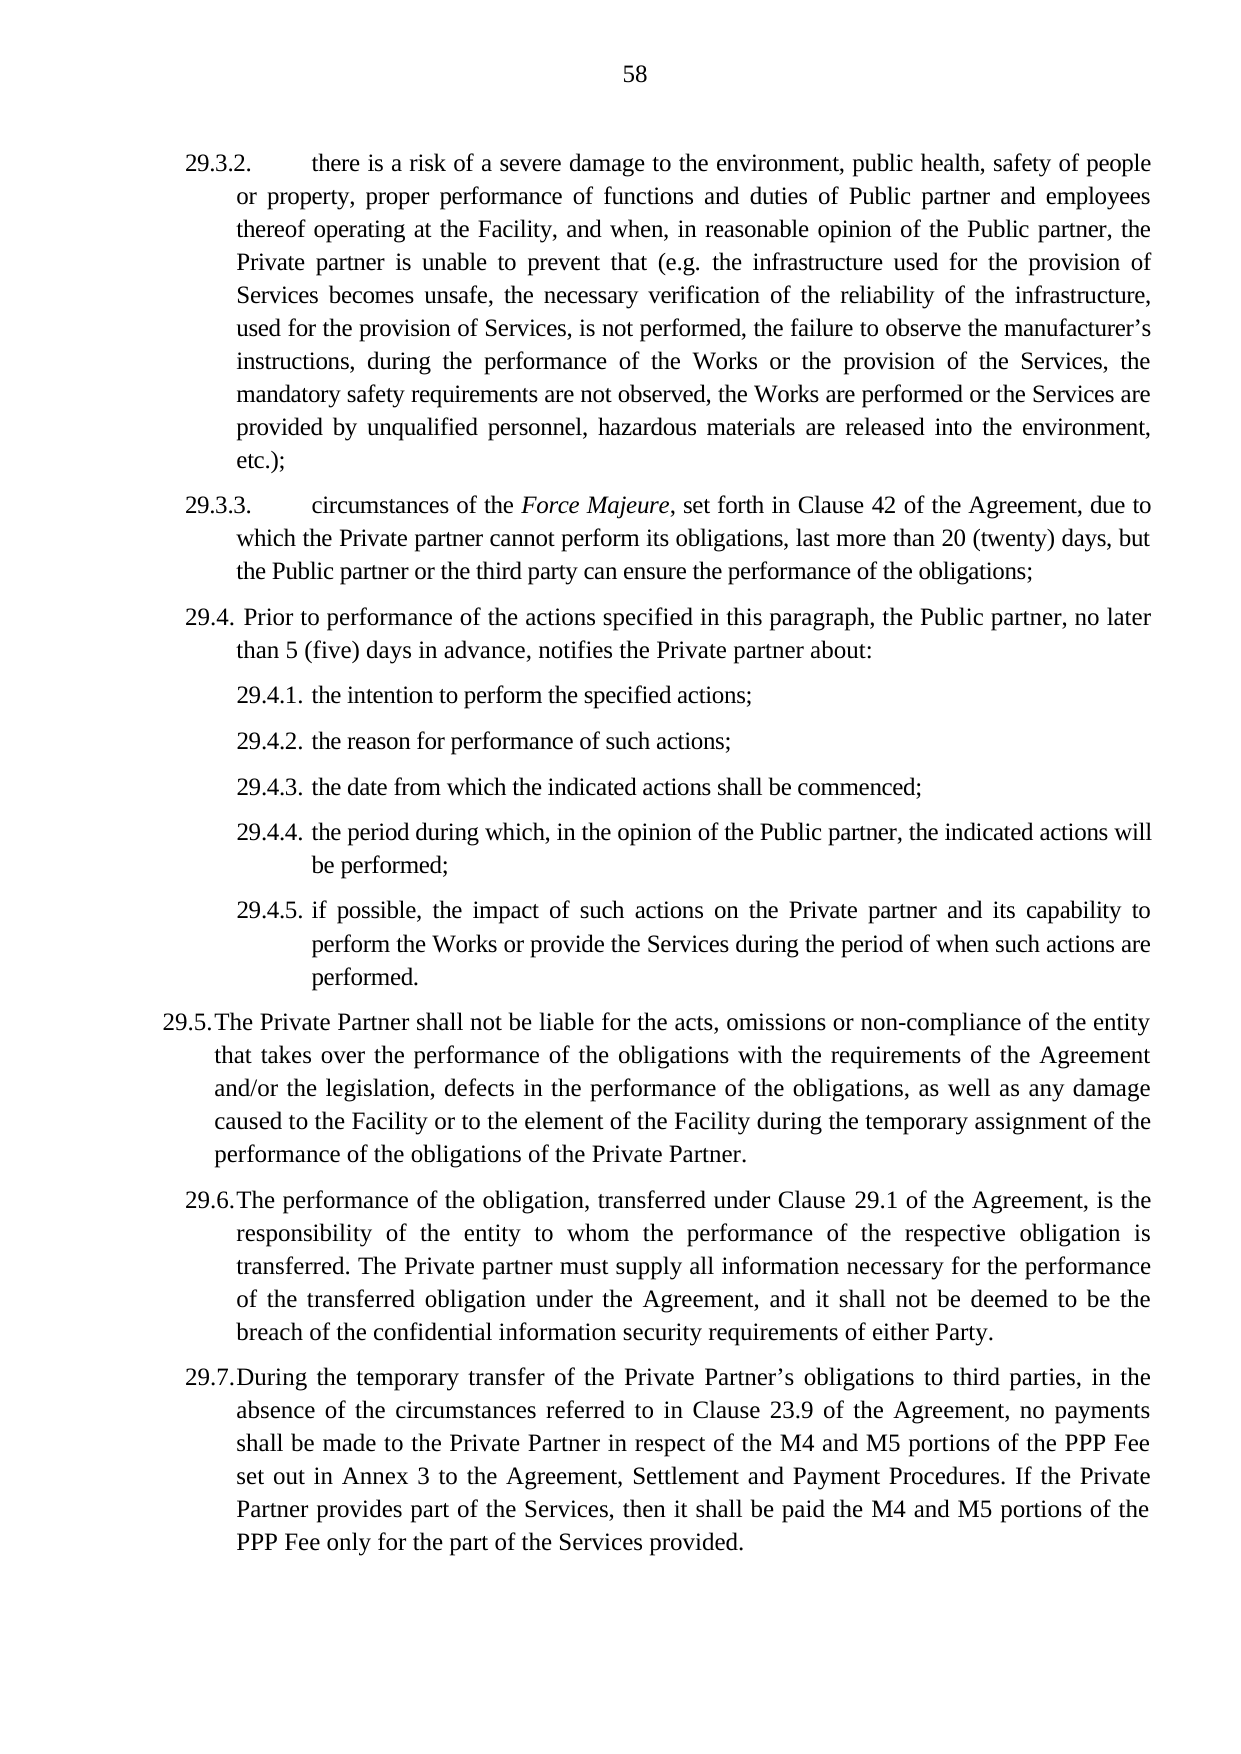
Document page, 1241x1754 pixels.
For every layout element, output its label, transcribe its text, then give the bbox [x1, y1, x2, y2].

text the reason for performance of such actions; [236, 726, 1152, 755]
text The Private Partner shall not be liable for the acts, omissions or non-compliance of the entity that takes over the performance of the obligations with the requirements of the Agreement and/or the legislation, defects in the performance of the obligations, as well as any damage caused to the Facility or to the element of the Facility during the temporary assignment of the performance of the obligations of the Private Partner. [162, 1007, 1152, 1168]
text During the temporary transfer of the Private Partner’s obligations to third parties, in the absence of the circumstances referred to in Clause 23.9 of the Agreement, no payments shall be made to the Private Partner in respect of the M4 and M5 portions of the PPP Fee set out in Annex 3 to the Agreement, Settlement and Payment Procedures. If the Private Partner provides part of the Services, then it shall be paid the M4 and M5 portions of the PPP Fee only for the part of the Services provided. [185, 1362, 1152, 1556]
text if possible, the impact of such actions on the Private partner and its capability to perform the Works or provide the Services during the period of when such actions are performed. [236, 896, 1152, 990]
text circumstances of the Force Majeure, set forth in Clause 42 of the Agreement, due to which the Private partner cannot perform its obligations, last more than 20 (twenty) days, but the Public partner or the third party can ensure the performance of the obligations; [185, 490, 1152, 585]
text the intention to perform the specified actions; [236, 681, 1152, 709]
text Prior to performance of the actions specified in this paragraph, the Public partner, no later than 5 (five) days in advance, notifies the Private partner about: [185, 602, 1152, 664]
text there is a risk of a severe damage to the environment, public health, safety of people or property, proper performance of functions and duties of Public partner and employees thereof operating at the Facility, and when, in reasonable opinion of the Public partner, the Private partner is unable to prevent that (e.g. the infrastructure used for the provision of Services becomes unsafe, the necessary verification of the reliability of the infrastructure, used for the provision of Services, is not performed, the failure to observe the manufacturer’s instructions, during the performance of the Works or the provision of the Services, the mandatory safety requirements are not observed, the Works are performed or the Services are provided by unqualified personnel, hazardous materials are released into the environment, etc.); [185, 148, 1152, 474]
text the date from which the indicated actions shall be commenced; [236, 772, 1152, 800]
text the period during which, in the opinion of the Public partner, the indicated actions will be performed; [236, 817, 1152, 879]
text The performance of the obligation, transferred under Clause 29.1 of the Agreement, is the responsibility of the entity to whom the performance of the respective obligation is transferred. The Private partner must supply all information necessary for the performance of the transferred obligation under the Agreement, and it shall not be deemed to be the breach of the confidential information security requirements of either Party. [185, 1185, 1152, 1346]
